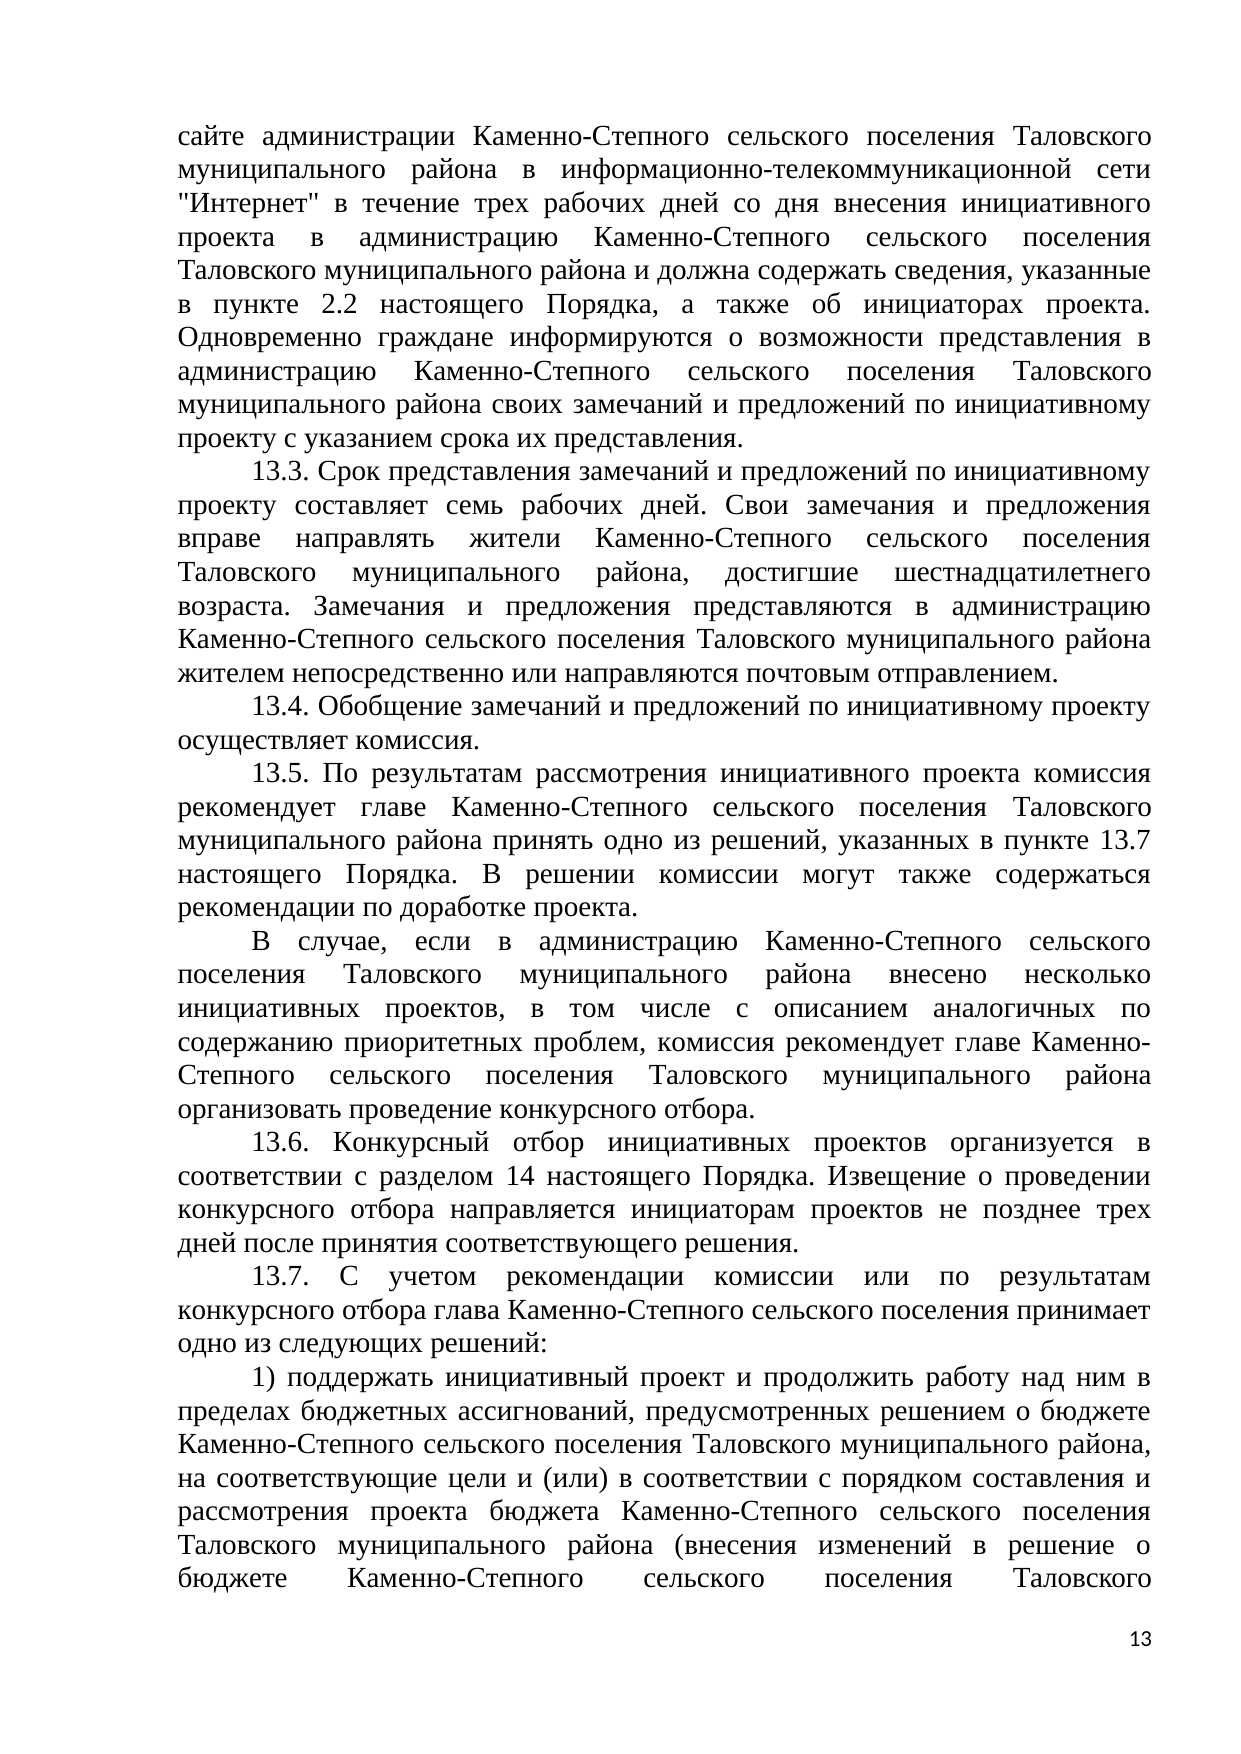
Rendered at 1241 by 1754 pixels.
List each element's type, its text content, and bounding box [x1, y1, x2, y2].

text 13.7. С учетом рекомендации комиссии или по результатам конкурсного отбора глава Каменно-Степного сельского поселения принимает одно из следующих решений: [177, 1258, 1152, 1359]
text 13.6. Конкурсный отбор инициативных проектов организуется в соответствии с разделом 14 настоящего Порядка. Извещение о проведении конкурсного отбора направляется инициаторам проектов не позднее трех дней после принятия соответствующего решения. [177, 1124, 1152, 1258]
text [177, 1359, 1152, 1594]
text 13.4. Обобщение замечаний и предложений по инициативному проекту осуществляет комиссия. [177, 688, 1152, 755]
text В случае, если в администрацию Каменно-Степного сельского поселения Таловского муниципального района внесено несколько инициативных проектов, в том числе с описанием аналогичных по содержанию приоритетных проблем, комиссия рекомендует главе Каменно-Степного сельского поселения Таловского муниципального района организовать проведение конкурсного отбора. [177, 923, 1152, 1124]
text 13.5. По результатам рассмотрения инициативного проекта комиссия рекомендует главе Каменно-Степного сельского поселения Таловского муниципального района принять одно из решений, указанных в пункте 13.7 настоящего Порядка. В решении комиссии могут также содержаться рекомендации по доработке проекта. [177, 755, 1152, 923]
text 13.3. Срок представления замечаний и предложений по инициативному проекту составляет семь рабочих дней. Свои замечания и предложения вправе направлять жители Каменно-Степного сельского поселения Таловского муниципального района, достигшие шестнадцатилетнего возраста. Замечания и предложения представляются в администрацию Каменно-Степного сельского поселения Таловского муниципального района жителем непосредственно или направляются почтовым отправлением. [177, 453, 1152, 688]
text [177, 118, 1152, 453]
